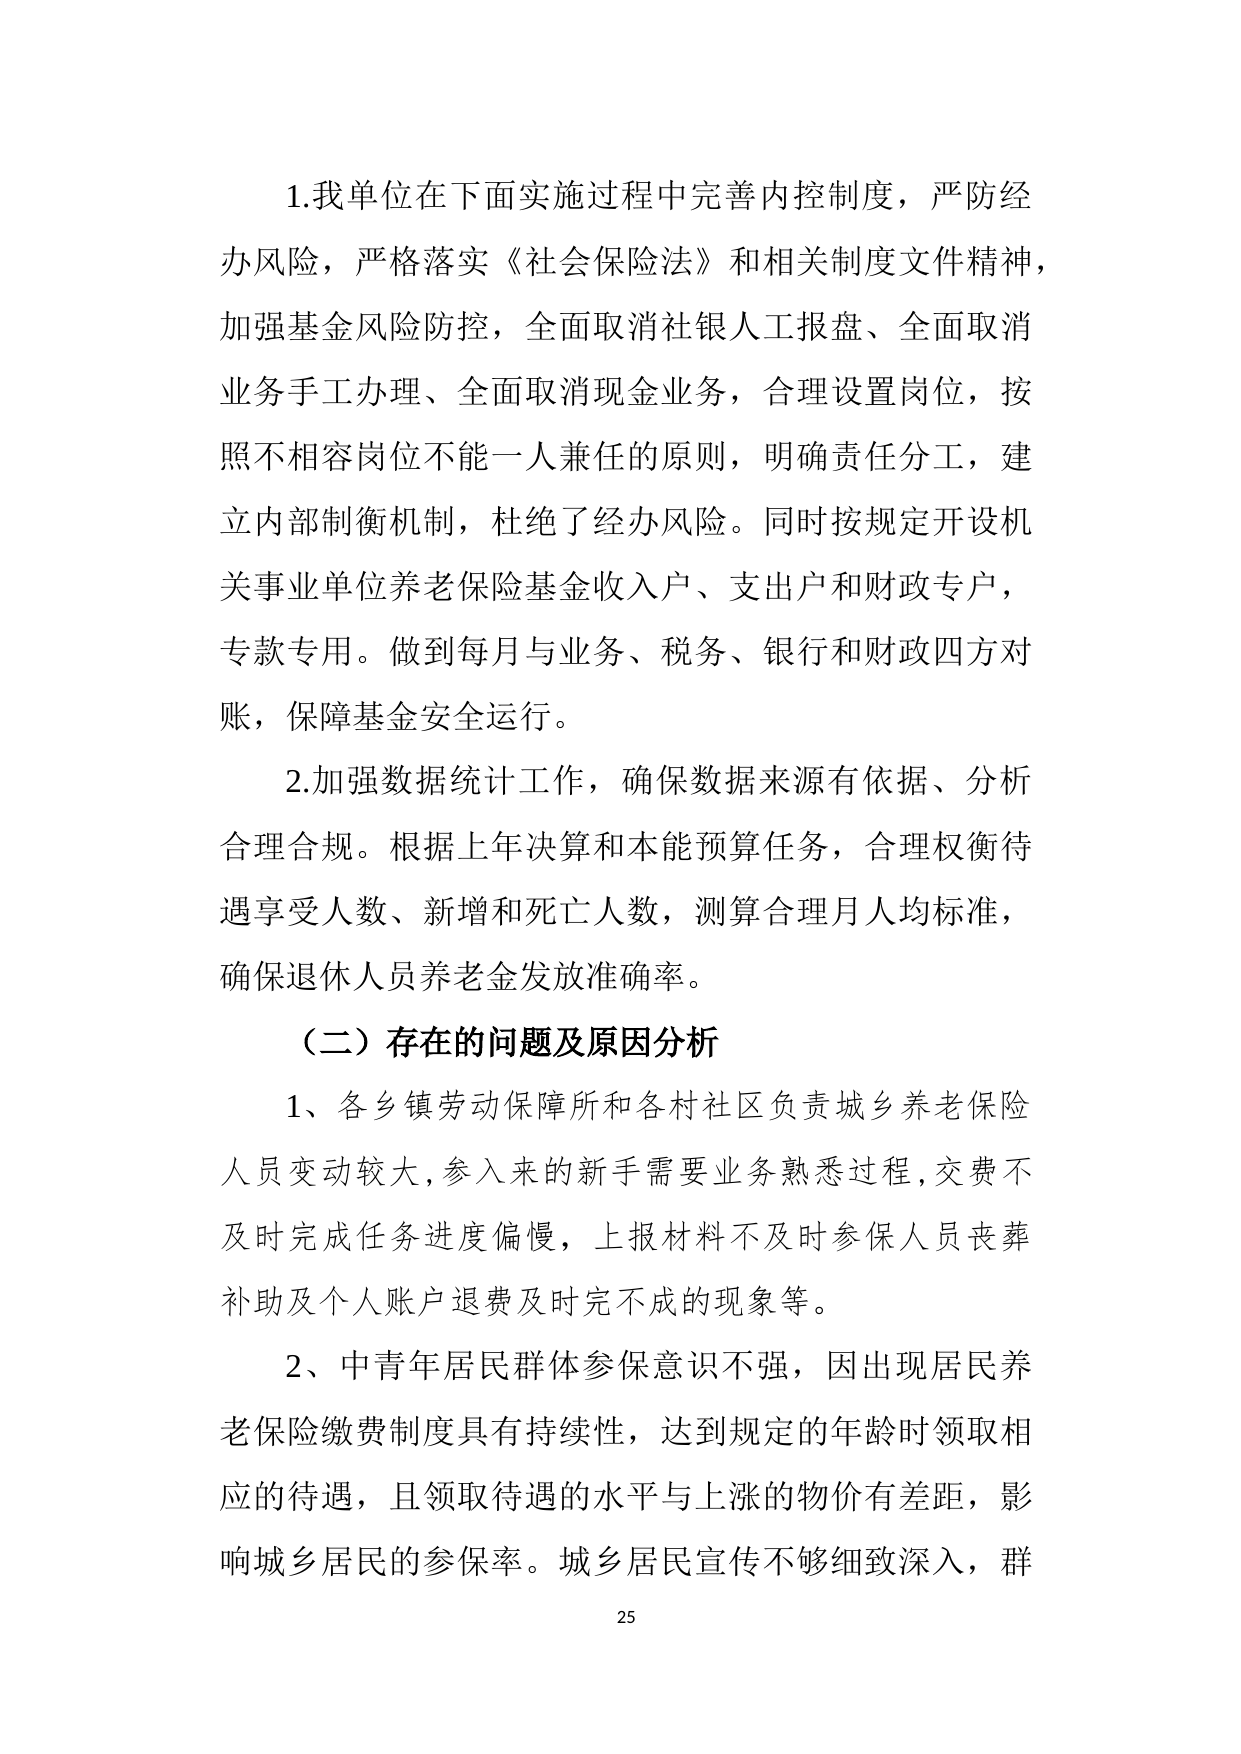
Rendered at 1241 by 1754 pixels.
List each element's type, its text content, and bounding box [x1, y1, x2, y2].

text 1.我单位在下面实施过程中完善内控制度，严防经办风险，严格落实《社会保险法》和相关制度文件精神，加强基金风险防控，全面取消社银人工报盘、全面取消业务手工办理、全面取消现金业务，合理设置岗位，按照不相容岗位不能一人兼任的原则，明确责任分工，建立内部制衡机制，杜绝了经办风险。同时按规定开设机关事业单位养老保险基金收入户、支出户和财政专户，专款专用。做到每月与业务、税务、银行和财政四方对账，保障基金安全运行。 [218, 162, 1033, 747]
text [218, 1332, 1033, 1592]
text 2.加强数据统计工作，确保数据来源有依据、分析合理合规。根据上年决算和本能预算任务，合理权衡待遇享受人数、新增和死亡人数，测算合理月人均标准，确保退休人员养老金发放准确率。 [218, 747, 1033, 1007]
list 存在的问题及原因分析 [218, 1007, 1033, 1072]
text 1、各乡镇劳动保障所和各村社区负责城乡养老保险人员变动较大,参入来的新手需要业务熟悉过程,交费不及时完成任务进度偏慢，上报材料不及时参保人员丧葬补助及个人账户退费及时完不成的现象等。 [218, 1072, 1033, 1332]
